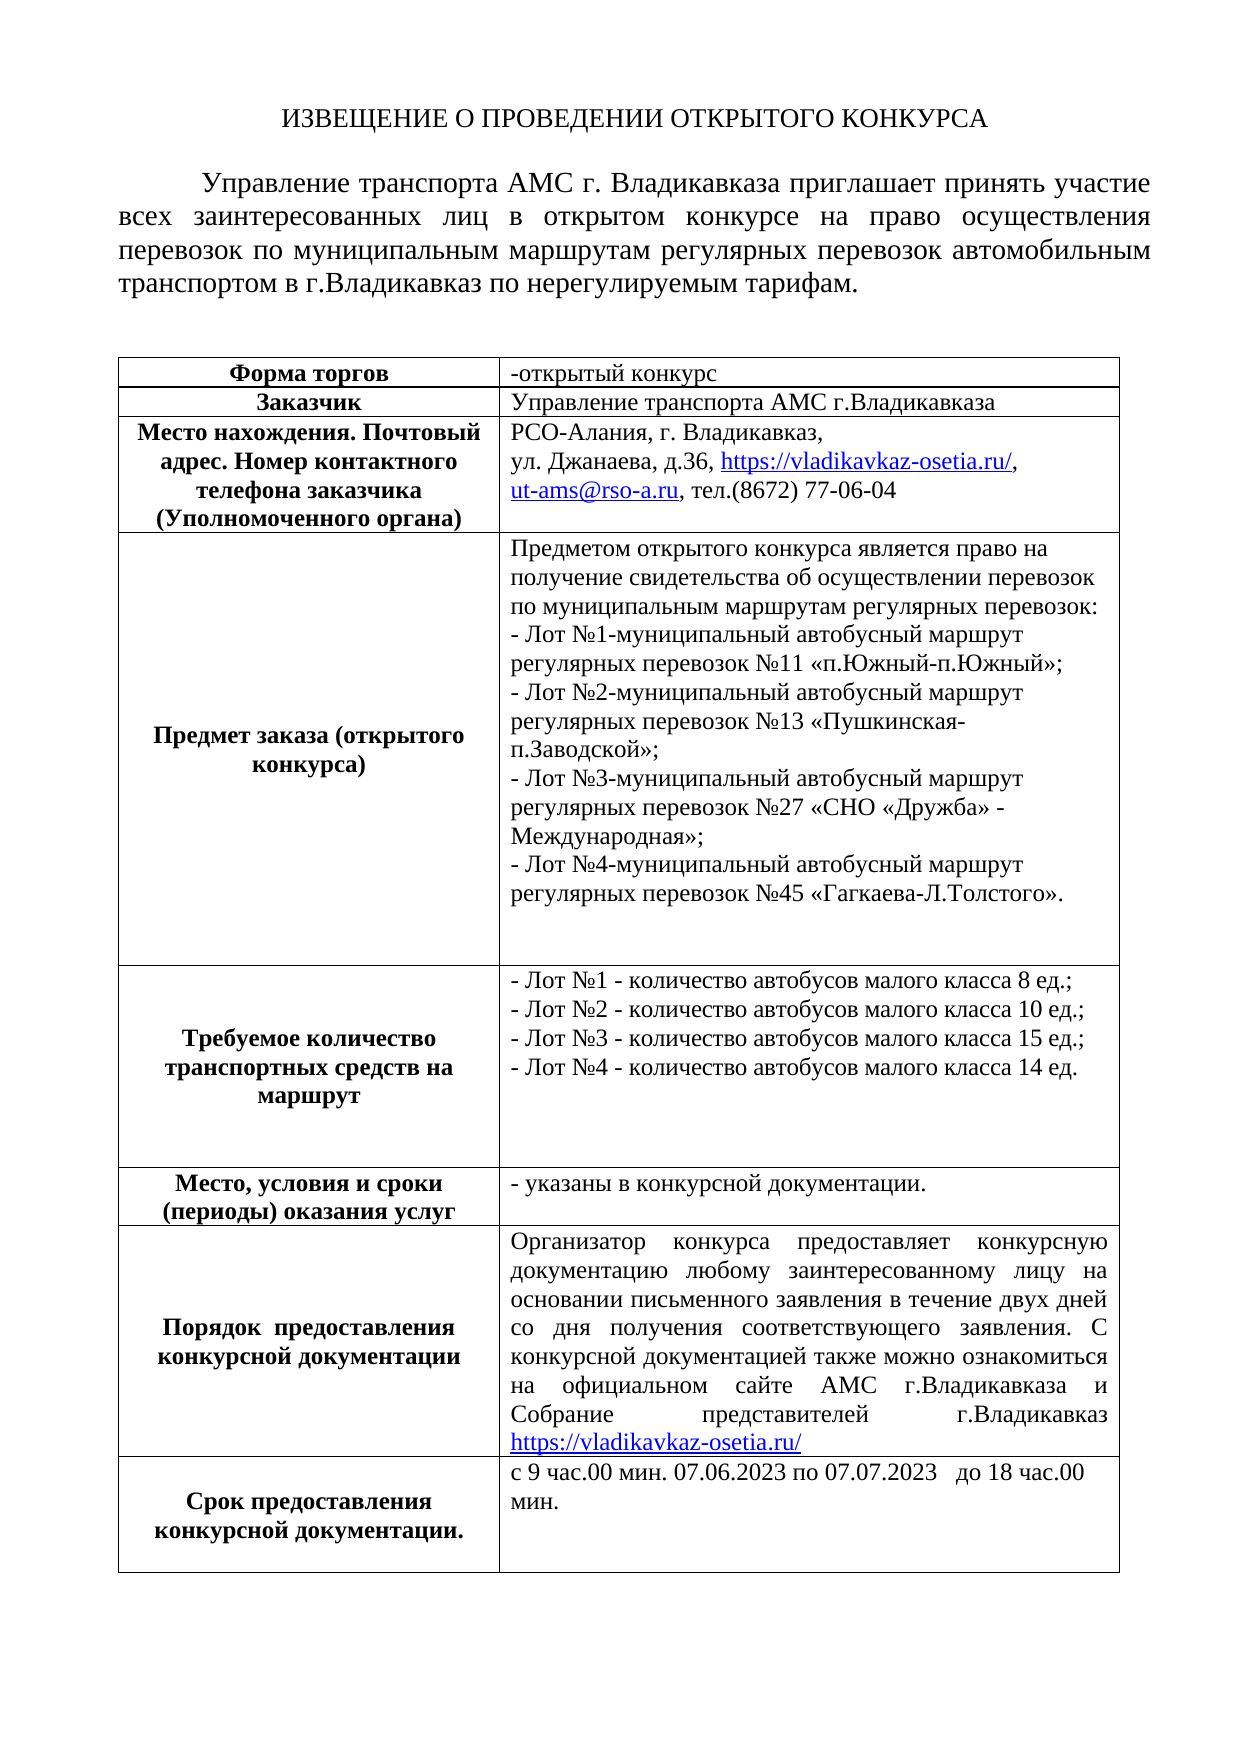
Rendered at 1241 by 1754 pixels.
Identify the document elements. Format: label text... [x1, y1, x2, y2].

table_header Форма торгов [119, 358, 499, 386]
table_cell РСО-Алания, г. Владикавказ, ул. Джанаева, д.36, https://vladikavkaz-osetia.ru/, ut-ams@rso-a.ru, тел.(8672) 77-06-04 [500, 417, 1119, 532]
table_cell Предметом открытого конкурса является право на получение свидетельства об осуществлении перевозок по муниципальным маршрутам регулярных перевозок: - Лот №1-муниципальный автобусный маршрут регулярных перевозок №11 «п.Южный-п.Южный»; - Лот №2-муниципальный автобусный маршрут регулярных перевозок №13 «Пушкинская-п.Заводской»; - Лот №3-муниципальный автобусный маршрут регулярных перевозок №27 «СНО «Дружба» -Международная»; - Лот №4-муниципальный автобусный маршрут регулярных перевозок №45 «Гагкаева-Л.Толстого». [500, 533, 1119, 964]
table_cell Предмет заказа (открытого конкурса) [119, 533, 499, 964]
text Управление транспорта АМС г. Владикавказа приглашает принять участие всех заинтересованных лиц в открытом конкурсе на право осуществления перевозок по муниципальным маршрутам регулярных перевозок автомобильным транспортом в г.Владикавказ по нерегулируемым тарифам. [118, 165, 1152, 299]
table_cell Порядок предоставления конкурсной документации [119, 1226, 499, 1456]
table_cell Заказчик [119, 388, 499, 416]
table_cell - указаны в конкурсной документации. [500, 1168, 1119, 1225]
table_cell Организатор конкурса предоставляет конкурсную документацию любому заинтересованному лицу на основании письменного заявления в течение двух дней со дня получения соответствующего заявления. С конкурсной документацией также можно ознакомиться на официальном сайте АМС г.Владикавказа и Собрание представителей г.Владикавказ https://vladikavkaz-osetia.ru/ [500, 1226, 1119, 1456]
table_cell Место, условия и сроки (периоды) оказания услуг [119, 1168, 499, 1225]
table_cell Требуемое количество транспортных средств на маршрут [119, 966, 499, 1167]
table_header -открытый конкурс [500, 358, 1119, 386]
table_cell Управление транспорта АМС г.Владикавказа [500, 388, 1119, 416]
table_cell - Лот №1 - количество автобусов малого класса 8 ед.; - Лот №2 - количество автобусов малого класса 10 ед.; - Лот №3 - количество автобусов малого класса 15 ед.; - Лот №4 - количество автобусов малого класса 14 ед. [500, 966, 1119, 1167]
table_cell с 9 час.00 мин. 07.06.2023 по 07.07.2023 до 18 час.00 мин. [500, 1457, 1119, 1572]
table_cell Срок предоставления конкурсной документации. [119, 1457, 499, 1572]
table_cell Место нахождения. Почтовый адрес. Номер контактного телефона заказчика (Уполномоченного органа) [119, 417, 499, 532]
text ИЗВЕЩЕНИЕ О ПРОВЕДЕНИИ ОТКРЫТОГО КОНКУРСА [118, 103, 1152, 134]
